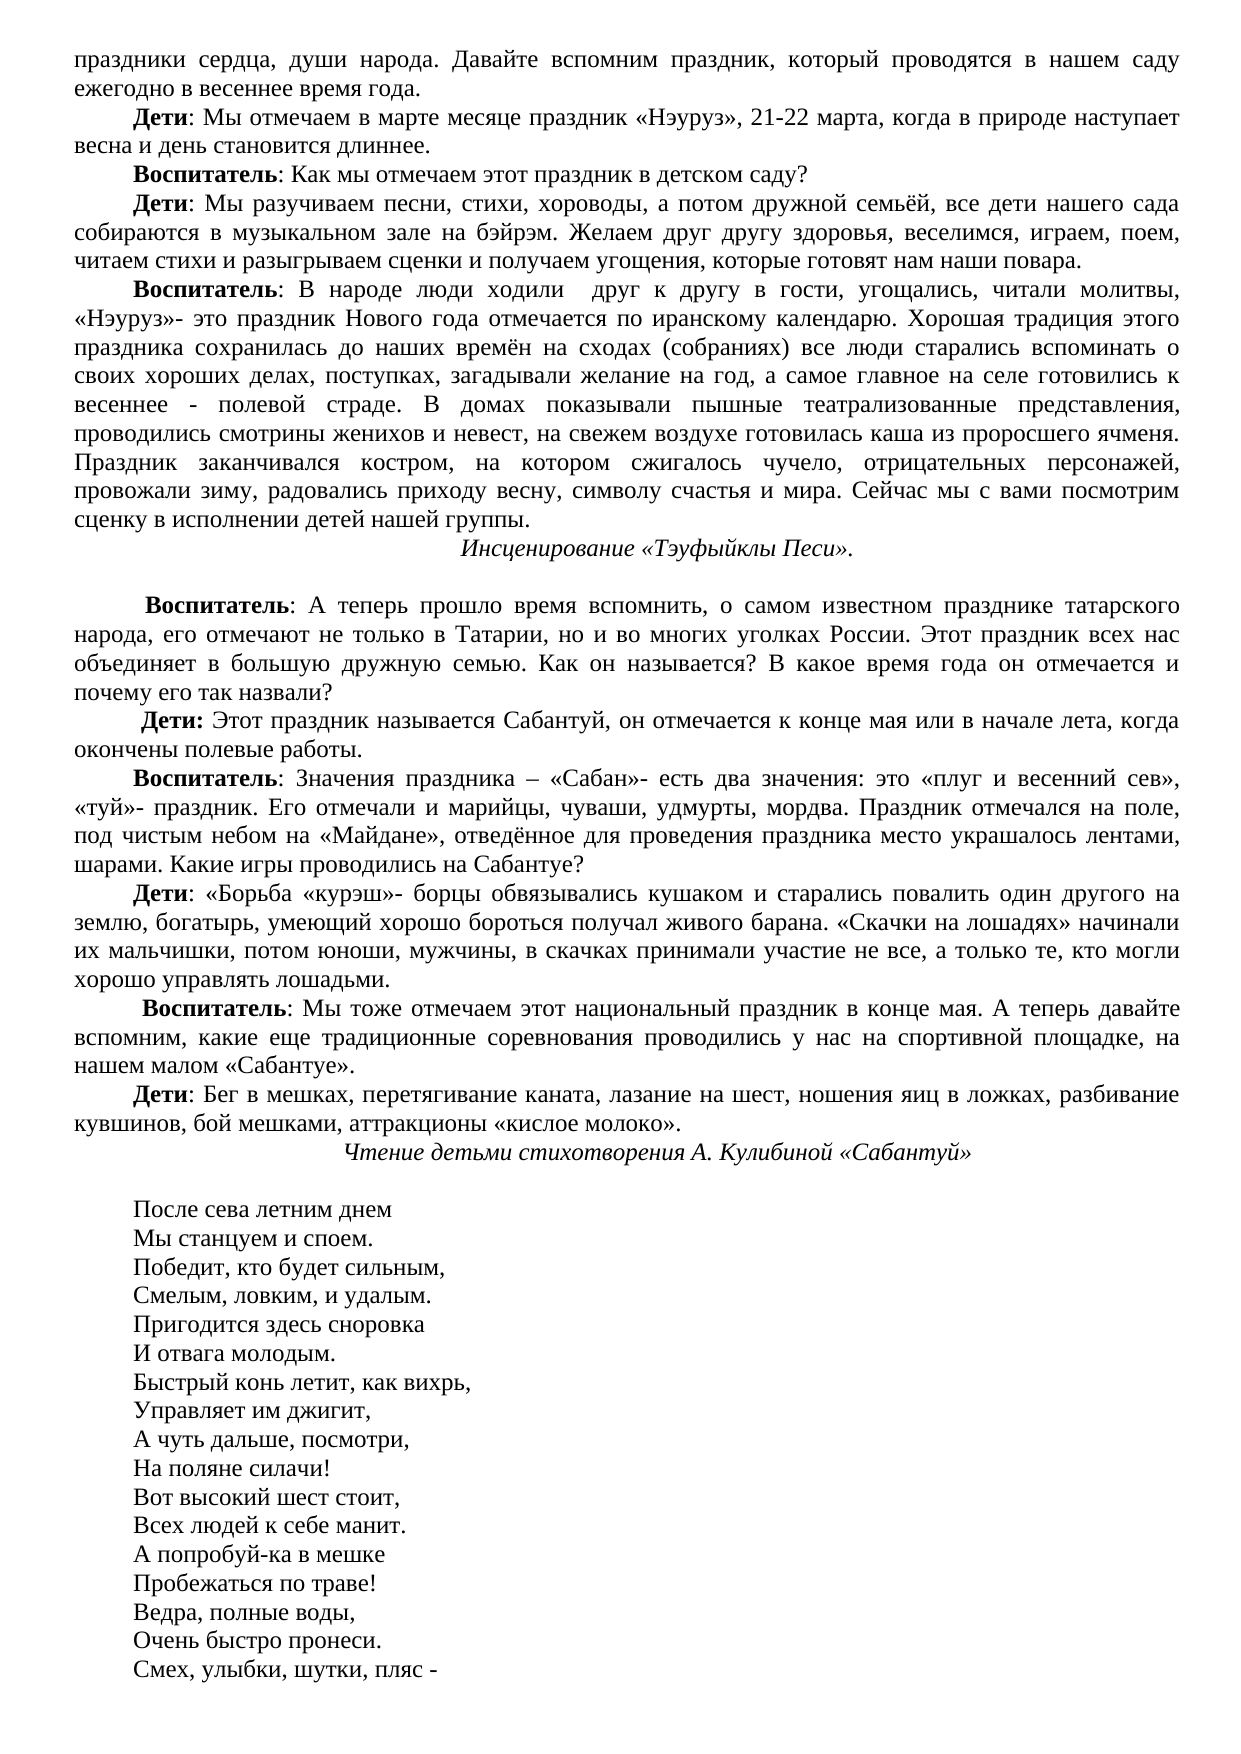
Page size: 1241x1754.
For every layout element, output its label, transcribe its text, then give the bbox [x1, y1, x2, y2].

text Инсценирование «Тэуфыйклы Песи». [74, 533, 1181, 562]
text Дети: Бег в мешках, перетягивание каната, лазание на шест, ношения яиц в ложках, разбивание кувшинов, бой мешками, аттракционы «кислое молоко». [74, 1079, 1181, 1137]
text Ведра, полные воды, [74, 1597, 1181, 1626]
text Воспитатель: Как мы отмечаем этот праздник в детском саду? [74, 159, 1181, 188]
text Вот высокий шест стоит, [74, 1482, 1181, 1511]
text Очень быстро пронеси. [74, 1626, 1181, 1654]
text Дети: Этот праздник называется Сабантуй, он отмечается к конце мая или в начале лета, когда окончены полевые работы. [74, 706, 1181, 763]
text На поляне силачи! [74, 1453, 1181, 1482]
text Мы станцуем и споем. [74, 1223, 1181, 1252]
text Чтение детьми стихотворения А. Кулибиной «Сабантуй» [74, 1137, 1181, 1166]
text Быстрый конь летит, как вихрь, [74, 1367, 1181, 1396]
text А попробуй-ка в мешке [74, 1539, 1181, 1568]
text Смелым, ловким, и удалым. [74, 1281, 1181, 1309]
text Воспитатель: Значения праздника – «Сабан»- есть два значения: это «плуг и весенний сев», «туй»- праздник. Его отмечали и марийцы, чуваши, удмурты, мордва. Праздник отмечался на поле, под чистым небом на «Майдане», отведённое для проведения праздника место украшалось лентами, шарами. Какие игры проводились на Сабантуе? [74, 763, 1181, 878]
text Пригодится здесь сноровка [74, 1309, 1181, 1338]
text А чуть дальше, посмотри, [74, 1424, 1181, 1453]
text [74, 44, 1181, 102]
text Дети: Мы разучиваем песни, стихи, хороводы, а потом дружной семьёй, все дети нашего сада собираются в музыкальном зале на бэйрэм. Желаем друг другу здоровья, веселимся, играем, поем, читаем стихи и разыгрываем сценки и получаем угощения, которые готовят нам наши повара. [74, 188, 1181, 274]
text После сева летним днем [74, 1194, 1181, 1223]
text Воспитатель: А теперь прошло время вспомнить, о самом известном празднике татарского народа, его отмечают не только в Татарии, но и во многих уголках России. Этот праздник всех нас объединяет в большую дружную семью. Как он называется? В какое время года он отмечается и почему его так назвали? [74, 591, 1181, 706]
text Воспитатель: Мы тоже отмечаем этот национальный праздник в конце мая. А теперь давайте вспомним, какие еще традиционные соревнования проводились у нас на спортивной площадке, на нашем малом «Сабантуе». [74, 993, 1181, 1079]
text Управляет им джигит, [74, 1396, 1181, 1424]
text Пробежаться по траве! [74, 1568, 1181, 1597]
text Победит, кто будет сильным, [74, 1252, 1181, 1281]
text Воспитатель: В народе люди ходили друг к другу в гости, угощались, читали молитвы, «Нэуруз»- это праздник Нового года отмечается по иранскому календарю. Хорошая традиция этого праздника сохранилась до наших времён на сходах (собраниях) все люди старались вспоминать о своих хороших делах, поступках, загадывали желание на год, а самое главное на селе готовились к весеннее - полевой страде. В домах показывали пышные театрализованные представления, проводились смотрины женихов и невест, на свежем воздухе готовилась каша из проросшего ячменя. Праздник заканчивался костром, на котором сжигалось чучело, отрицательных персонажей, провожали зиму, радовались приходу весну, символу счастья и мира. Сейчас мы с вами посмотрим сценку в исполнении детей нашей группы. [74, 274, 1181, 533]
text Смех, улыбки, шутки, пляс - [74, 1654, 1181, 1683]
text Всех людей к себе манит. [74, 1511, 1181, 1539]
text И отвага молодым. [74, 1338, 1181, 1367]
text Дети: «Борьба «курэш»- борцы обвязывались кушаком и старались повалить один другого на землю, богатырь, умеющий хорошо бороться получал живого барана. «Скачки на лошадях» начинали их мальчишки, потом юноши, мужчины, в скачках принимали участие не все, а только те, кто могли хорошо управлять лошадьми. [74, 878, 1181, 993]
text Дети: Мы отмечаем в марте месяце праздник «Нэуруз», 21-22 марта, когда в природе наступает весна и день становится длиннее. [74, 102, 1181, 159]
